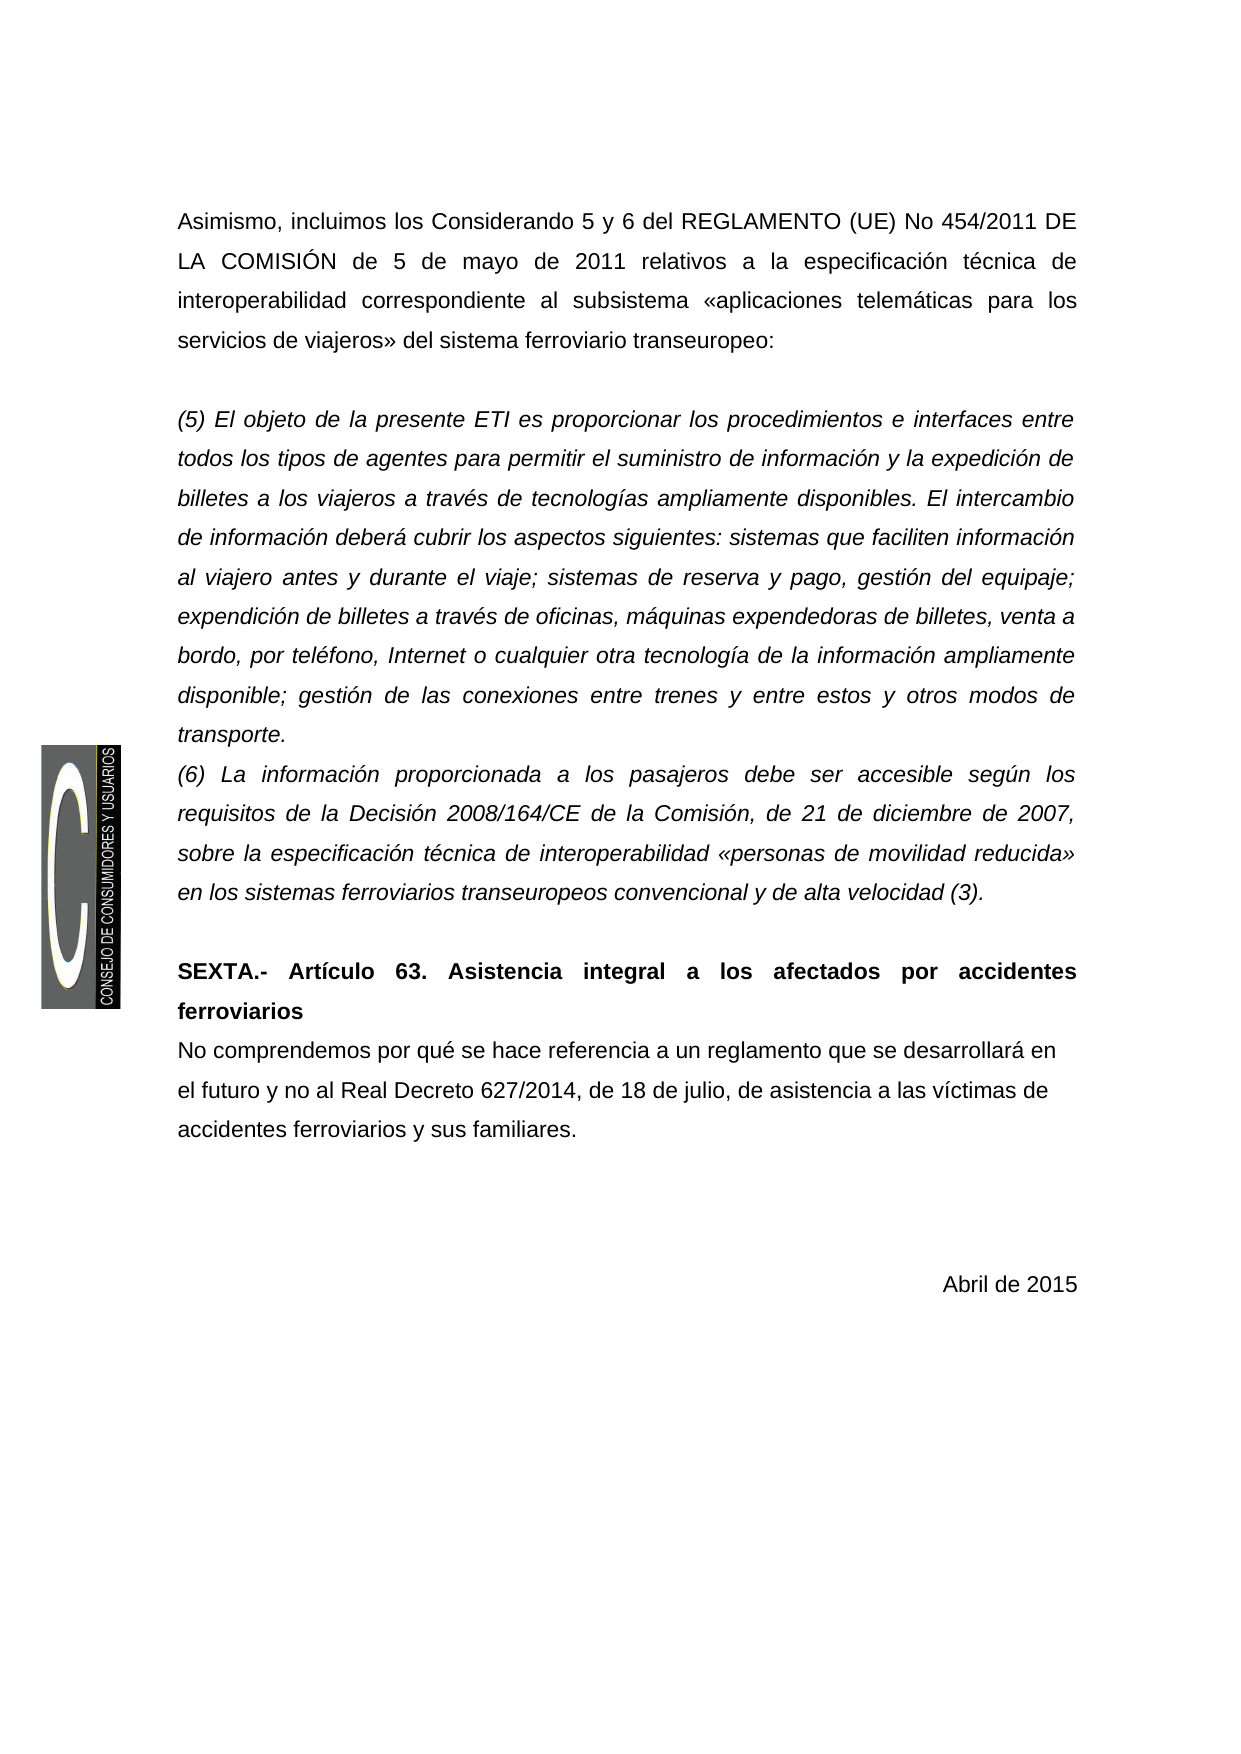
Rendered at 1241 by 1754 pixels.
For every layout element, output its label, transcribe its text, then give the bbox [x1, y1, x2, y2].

text SEXTA.- Artículo 63. Asistencia integral a los afectados por accidentes ferroviarios [177, 958, 1078, 1024]
picture [41, 745, 121, 1009]
text (5) El objeto de la presente ETI es proporcionar los procedimientos e interfaces entre todos los tipos de agentes para permitir el suministro de información y la expedición de billetes a los viajeros a través de tecnologías ampliamente disponibles. El intercambio de información deberá cubrir los aspectos siguientes: sistemas que faciliten información al viajero antes y durante el viaje; sistemas de reserva y pago, gestión del equipaje; expendición de billetes a través de oficinas, máquinas expendedoras de billetes, venta a bordo, por teléfono, Internet o cualquier otra tecnología de la información ampliamente disponible; gestión de las conexiones entre trenes y entre estos y otros modos de transporte. [177, 406, 1078, 748]
text (6) La información proporcionada a los pasajeros debe ser accesible según los requisitos de la Decisión 2008/164/CE de la Comisión, de 21 de diciembre de 2007, sobre la especificación técnica de interoperabilidad «personas de movilidad reducida» en los sistemas ferroviarios transeuropeos convencional y de alta velocidad (3). [177, 761, 1078, 906]
text No comprendemos por qué se hace referencia a un reglamento que se desarrollará en el futuro y no al Real Decreto 627/2014, de 18 de julio, de asistencia a las víctimas de accidentes ferroviarios y sus familiares. [177, 1037, 1078, 1142]
text Asimismo, incluimos los Considerando 5 y 6 del REGLAMENTO (UE) No 454/2011 DE LA COMISIÓN de 5 de mayo de 2011 relativos a la especificación técnica de interoperabilidad correspondiente al subsistema «aplicaciones telemáticas para los servicios de viajeros» del sistema ferroviario transeuropeo: [177, 208, 1078, 353]
text Abril de 2015 [177, 1271, 1078, 1297]
